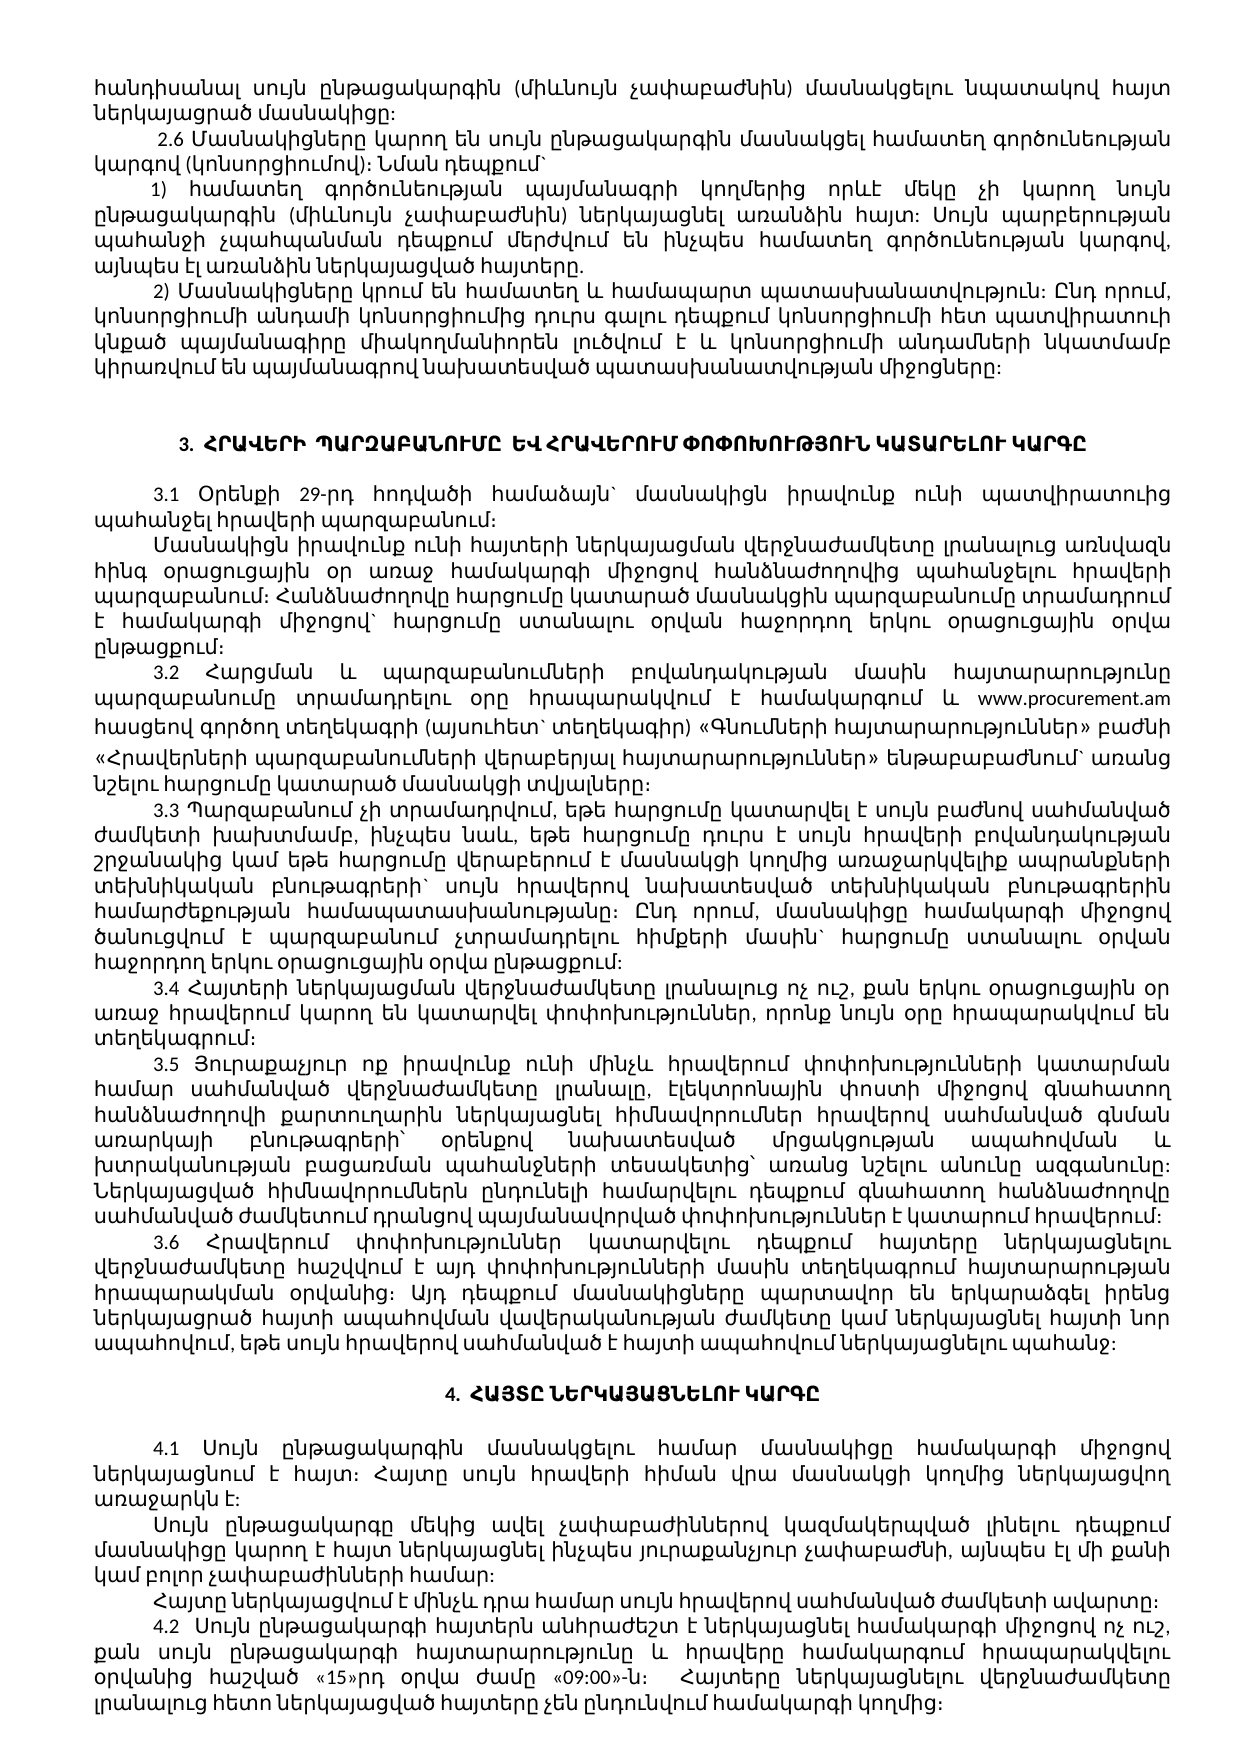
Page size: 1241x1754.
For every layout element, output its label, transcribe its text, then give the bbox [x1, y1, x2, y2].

text 4.2 Սույն ընթացակարգի հայտերն անհրաժեշտ է ներկայացնել համակարգի միջոցով ոչ ուշ, քան սույն ընթացակարգի հայտարարությունը և հրավերը համակարգում հրապարակվելու օրվանից հաշված «15»րդ օրվա ժամը «09:00»-ն։ Հայտերը ներկայացնելու վերջնաժամկետը լրանալուց հետո ներկայացված հայտերը չեն ընդունվում համակարգի կողմից։ [94, 1613, 1171, 1715]
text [94, 75, 1171, 126]
text Մասնակիցն իրավունք ունի հայտերի ներկայացման վերջնաժամկետը լրանալուց առնվազն հինգ օրացուցային օր առաջ համակարգի միջոցով հանձնաժողովից պահանջելու հրավերի պարզաբանում։ Հանձնաժողովը հարցումը կատարած մասնակցին պարզաբանումը տրամադրում է համակարգի միջոցով` հարցումը ստանալու օրվան հաջորդող երկու օրացուցային օրվա ընթացքում։ [94, 532, 1171, 659]
text Հայտը ներկայացվում է մինչև դրա համար սույն հրավերով սահմանված ժամկետի ավարտը։ [94, 1588, 1171, 1613]
text 4. ՀԱՅՏԸ ՆԵՐԿԱՅԱՑՆԵԼՈՒ ԿԱՐԳԸ [94, 1381, 1171, 1407]
text 3.4 Հայտերի ներկայացման վերջնաժամկետը լրանալուց ոչ ուշ, քան երկու օրացուցային օր առաջ հրավերում կարող են կատարվել փոփոխություններ, որոնք նույն օրը հրապարակվում են տեղեկագրում։ [94, 975, 1171, 1051]
text 1) համատեղ գործունեության պայմանագրի կողմերից որևէ մեկը չի կարող նույն ընթացակարգին (միևնույն չափաբաժնին) ներկայացնել առանձին հայտ: Սույն պարբերության պահանջի չպահպանման դեպքում մերժվում են ինչպես համատեղ գործունեության կարգով, այնպես էլ առանձին ներկայացված հայտերը. [94, 177, 1171, 278]
text 3. ՀՐԱՎԵՐԻ ՊԱՐԶԱԲԱՆՈՒՄԸ ԵՎ ՀՐԱՎԵՐՈՒՄ ՓՈՓՈԽՈՒԹՅՈՒՆ ԿԱՏԱՐԵԼՈՒ ԿԱՐԳԸ [94, 431, 1171, 456]
text 2) Մասնակիցները կրում են համատեղ և համապարտ պատասխանատվություն: Ընդ որում, կոնսորցիումի անդամի կոնսորցիումից դուրս գալու դեպքում կոնսորցիումի հետ պատվիրատուի կնքած պայմանագիրը միակողմանիորեն լուծվում է և կոնսորցիումի անդամների նկատմամբ կիրառվում են պայմանագրով նախատեսված պատասխանատվության միջոցները: [94, 278, 1171, 380]
text 3.3 Պարզաբանում չի տրամադրվում, եթե հարցումը կատարվել է սույն բաժնով սահմանված ժամկետի խախտմամբ, ինչպես նաև, եթե հարցումը դուրս է սույն հրավերի բովանդակության շրջանակից կամ եթե հարցումը վերաբերում է մասնակցի կողմից առաջարկվելիք ապրանքների տեխնիկական բնութագրերի` սույն հրավերով նախատեսված տեխնիկական բնութագրերին համարժեքության համապատասխանությանը։ Ընդ որում, մասնակիցը համակարգի միջոցով ծանուցվում է պարզաբանում չտրամադրելու հիմքերի մասին` հարցումը ստանալու օրվան հաջորդող երկու օրացուցային օրվա ընթացքում: [94, 797, 1171, 975]
text 2.6 Մասնակիցները կարող են սույն ընթացակարգին մասնակցել համատեղ գործունեության կարգով (կոնսորցիումով)։ Նման դեպքում` [94, 126, 1171, 177]
text 3.6 Հրավերում փոփոխություններ կատարվելու դեպքում հայտերը ներկայացնելու վերջնաժամկետը հաշվվում է այդ փոփոխությունների մասին տեղեկագրում հայտարարության հրապարակման օրվանից։ Այդ դեպքում մասնակիցները պարտավոր են երկարաձգել իրենց ներկայացրած հայտի ապահովման վավերականության ժամկետը կամ ներկայացնել հայտի նոր ապահովում, եթե սույն հրավերով սահմանված է հայտի ապահովում ներկայացնելու պահանջ: [94, 1229, 1171, 1356]
text 3.1 Օրենքի 29-րդ հոդվածի համաձայն` մասնակիցն իրավունք ունի պատվիրատուից պահանջել հրավերի պարզաբանում։ [94, 482, 1171, 532]
text Սույն ընթացակարգը մեկից ավել չափաբաժիններով կազմակերպված լինելու դեպքում մասնակիցը կարող է հայտ ներկայացնել ինչպես յուրաքանչյուր չափաբաժնի, այնպես էլ մի քանի կամ բոլոր չափաբաժինների համար: [94, 1512, 1171, 1588]
text 3.5 Յուրաքաչյուր ոք իրավունք ունի մինչև հրավերում փոփոխությունների կատարման համար սահմանված վերջնաժամկետը լրանալը, էլեկտրոնային փոստի միջոցով գնահատող հանձնաժողովի քարտուղարին ներկայացնել հիմնավորումներ հրավերով սահմանված գնման առարկայի բնութագրերի՝ օրենքով նախատեսված մրցակցության ապահովման և խտրականության բացառման պահանջների տեսակետից՝ առանց նշելու անունը ազգանունը: Ներկայացված հիմնավորումներն ընդունելի համարվելու դեպքում գնահատող հանձնաժողովը սահմանված ժամկետում դրանցով պայմանավորված փոփոխություններ է կատարում հրավերում: [94, 1051, 1171, 1229]
text 3.2 Հարցման և պարզաբանումների բովանդակության մասին հայտարարությունը պարզաբանումը տրամադրելու օրը հրապարակվում է համակարգում և www.procurement.am հասցեով գործող տեղեկագրի (այսուհետ` տեղեկագիր) «Գնումների հայտարարություններ» բաժնի «Հրավերների պարզաբանումների վերաբերյալ հայտարարություններ» ենթաբաբաժնում` առանց նշելու հարցումը կատարած մասնակցի տվյալները։ [94, 659, 1171, 797]
text 4.1 Սույն ընթացակարգին մասնակցելու համար մասնակիցը համակարգի միջոցով ներկայացնում է հայտ։ Հայտը սույն հրավերի հիման վրա մասնակցի կողմից ներկայացվող առաջարկն է: [94, 1436, 1171, 1512]
